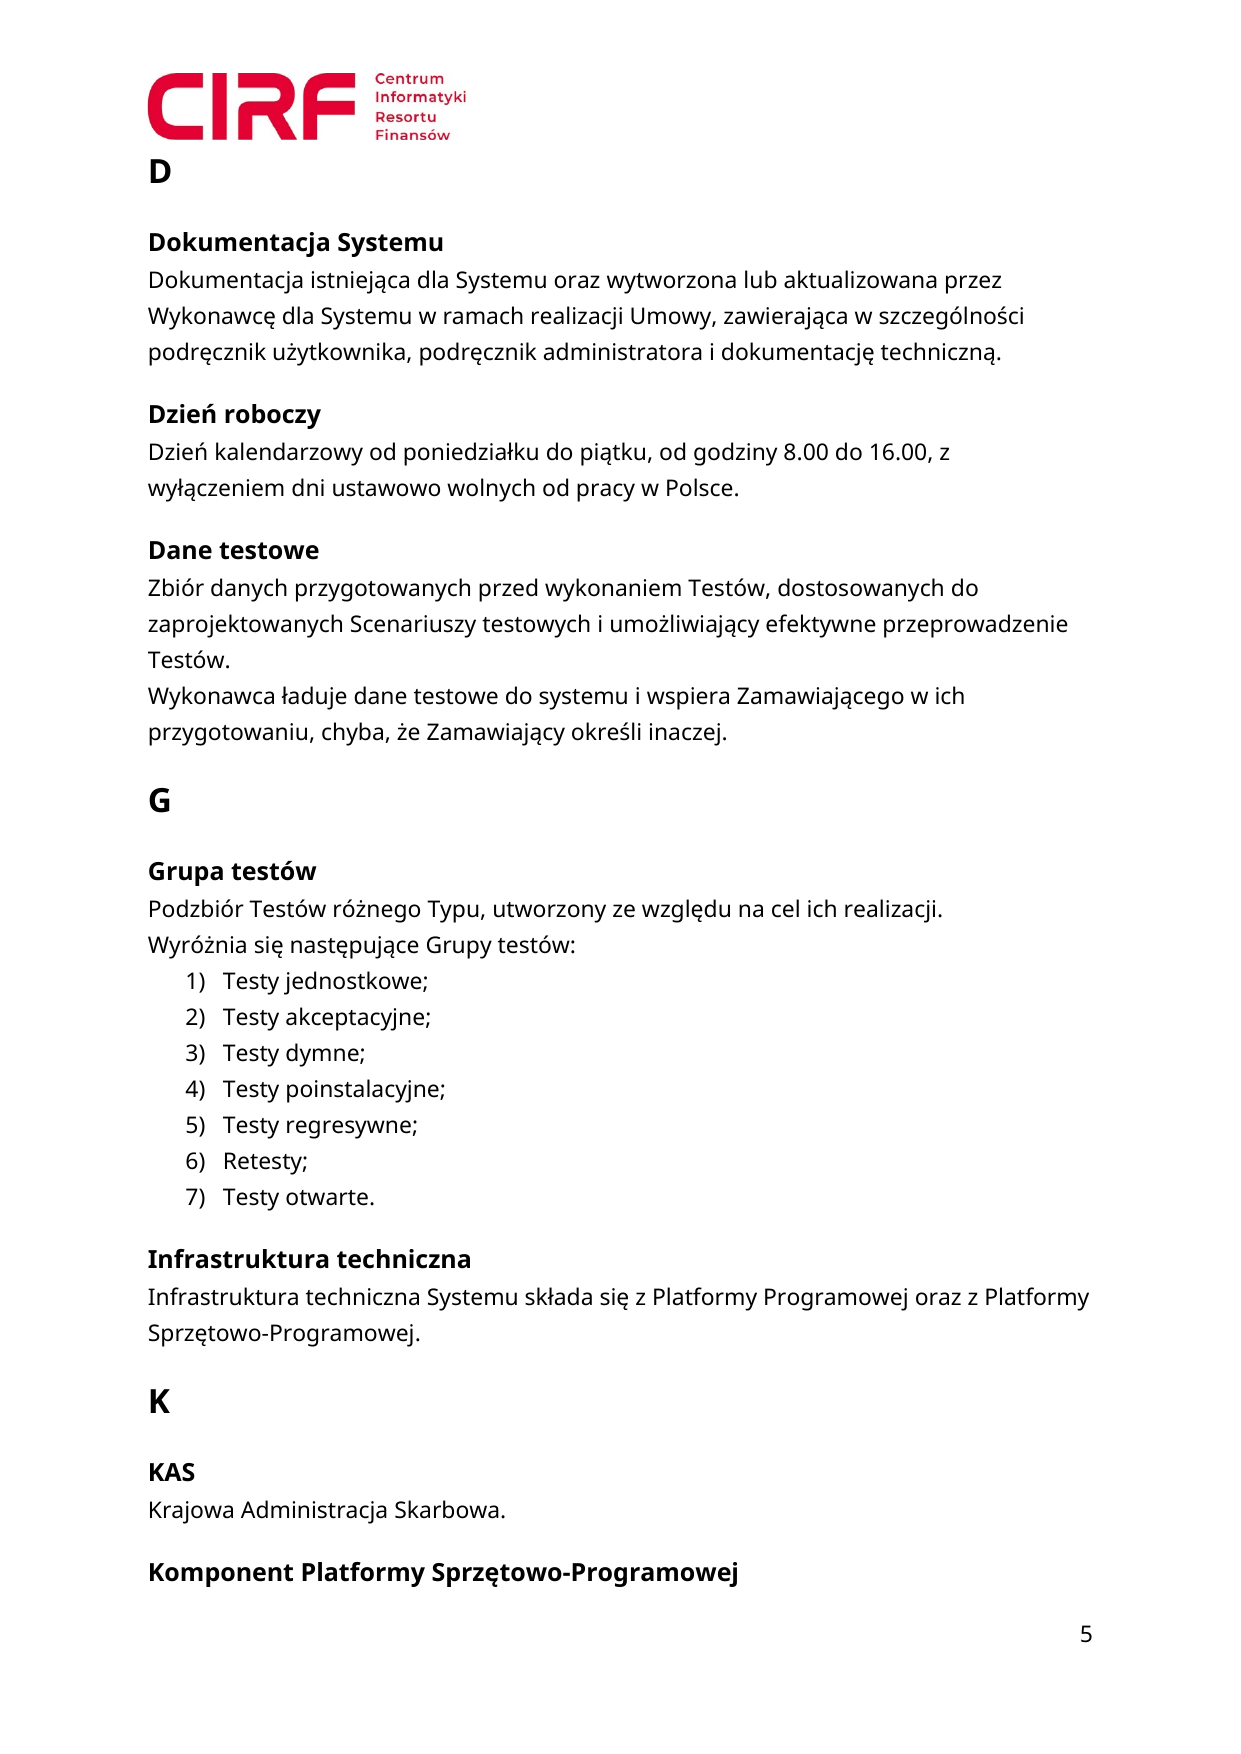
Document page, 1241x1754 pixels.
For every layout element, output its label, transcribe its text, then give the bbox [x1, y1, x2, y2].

list Testy otwarte. [185, 1181, 1093, 1212]
text Dzień roboczy [148, 397, 1093, 431]
text Dokumentacja istniejąca dla Systemu oraz wytworzona lub aktualizowana przez Wykonawcę dla Systemu w ramach realizacji Umowy, zawierająca w szczególności podręcznik użytkownika, podręcznik administratora i dokumentację techniczną. [148, 264, 1093, 367]
list Retesty; [185, 1144, 1093, 1176]
text Komponent Platformy Sprzętowo-Programowej [148, 1555, 1093, 1589]
text Dzień kalendarzowy od poniedziałku do piątku, od godziny 8.00 do 16.00, z wyłączeniem dni ustawowo wolnych od pracy w Polsce. [148, 436, 1093, 503]
text Wykonawca ładuje dane testowe do systemu i wspiera Zamawiającego w ich przygotowaniu, chyba, że Zamawiający określi inaczej. [148, 680, 1093, 747]
text KAS [148, 1455, 1093, 1489]
picture [147, 73, 466, 140]
text Podzbiór Testów różnego Typu, utworzony ze względu na cel ich realizacji. [148, 893, 1093, 924]
text D [148, 148, 1093, 193]
list Testy dymne; [185, 1037, 1093, 1068]
text Dokumentacja Systemu [148, 225, 1093, 259]
text K [148, 1377, 1093, 1423]
text Dane testowe [148, 533, 1093, 567]
text Krajowa Administracja Skarbowa. [148, 1494, 1093, 1525]
text Wyróżnia się następujące Grupy testów: [148, 929, 1093, 960]
text Zbiór danych przygotowanych przed wykonaniem Testów, dostosowanych do zaprojektowanych Scenariuszy testowych i umożliwiający efektywne przeprowadzenie Testów. [148, 572, 1093, 675]
text Infrastruktura techniczna Systemu składa się z Platformy Programowej oraz z Platformy Sprzętowo-Programowej. [148, 1281, 1093, 1348]
list Testy jednostkowe; [185, 965, 1093, 996]
text Grupa testów [148, 854, 1093, 888]
list Testy akceptacyjne; [185, 1001, 1093, 1032]
text G [148, 777, 1093, 822]
text Infrastruktura techniczna [148, 1241, 1093, 1276]
list Testy poinstalacyjne; [185, 1073, 1093, 1104]
list Testy regresywne; [185, 1109, 1093, 1140]
